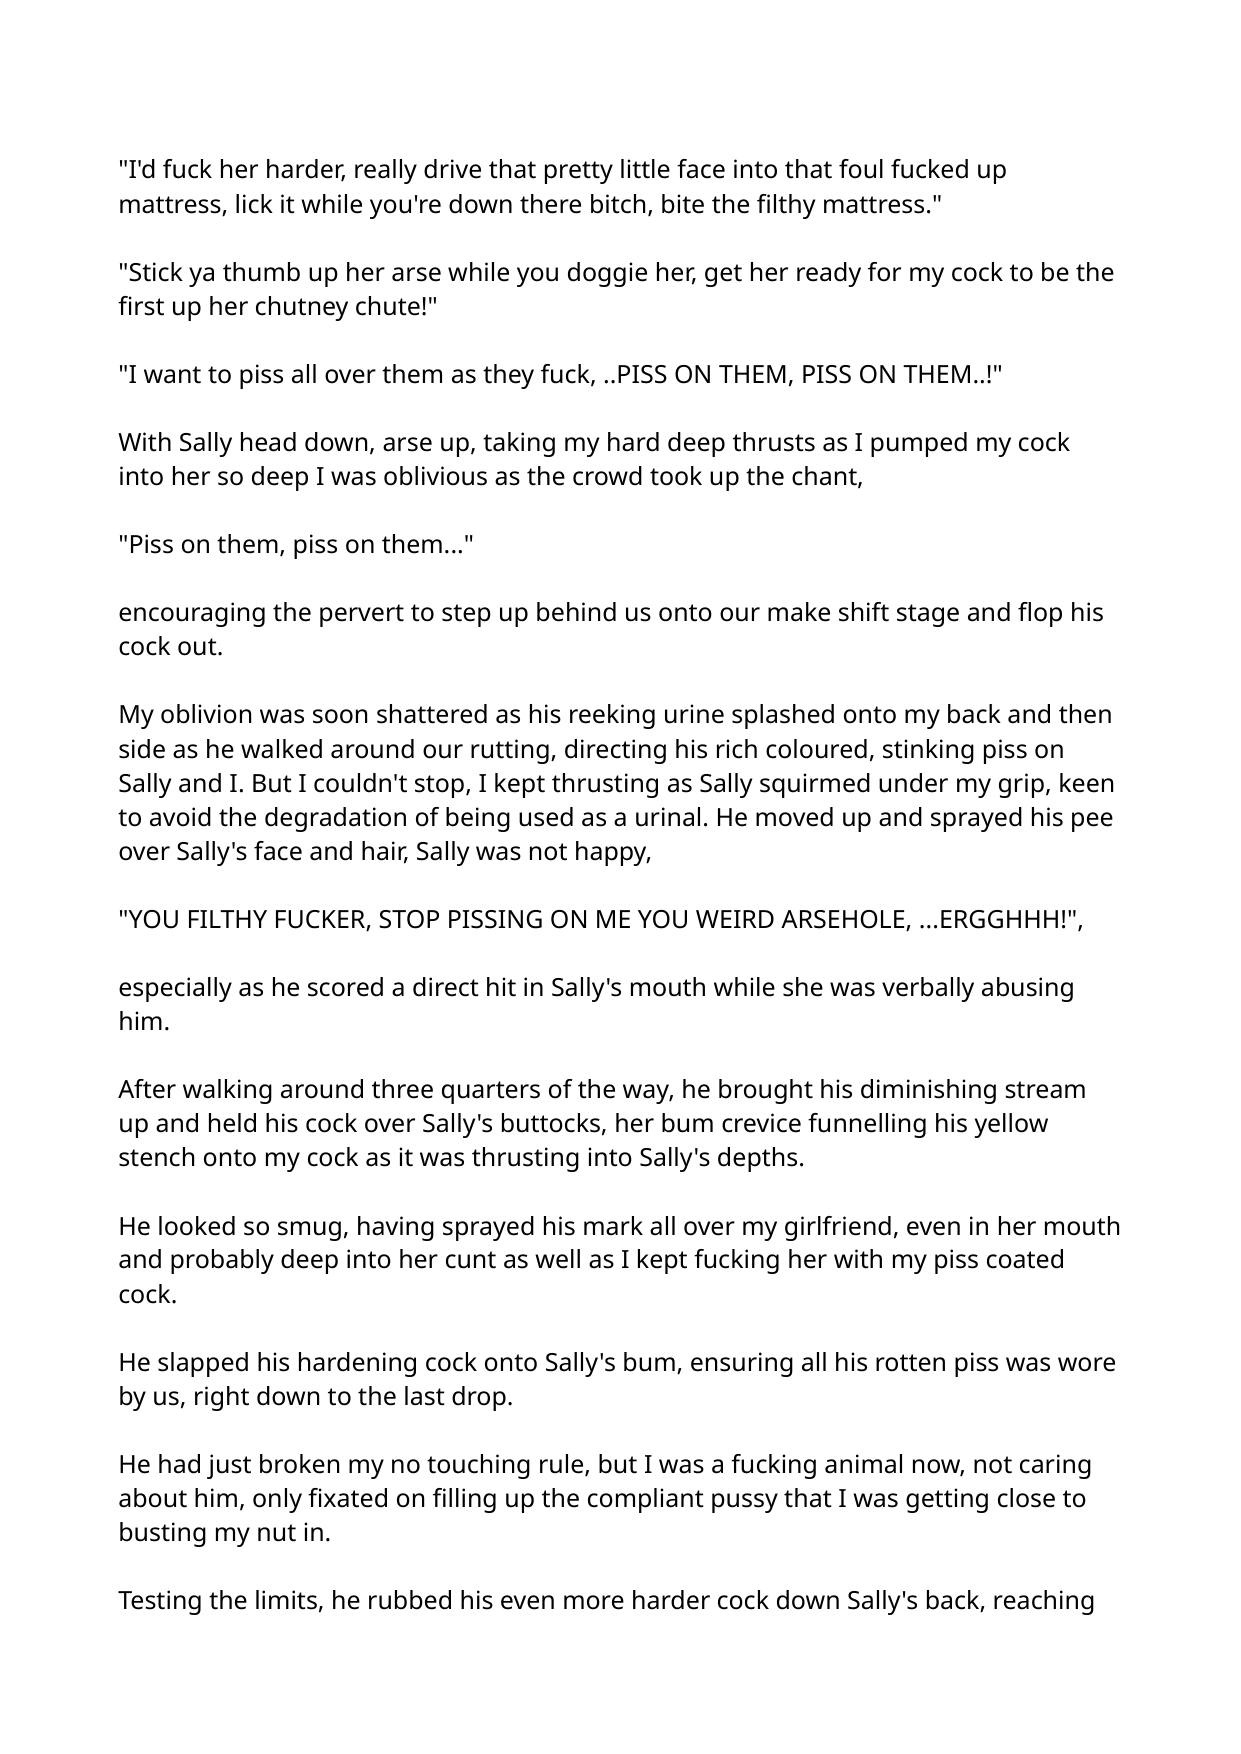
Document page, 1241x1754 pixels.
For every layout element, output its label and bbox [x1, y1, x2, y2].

text [118, 118, 1122, 1617]
